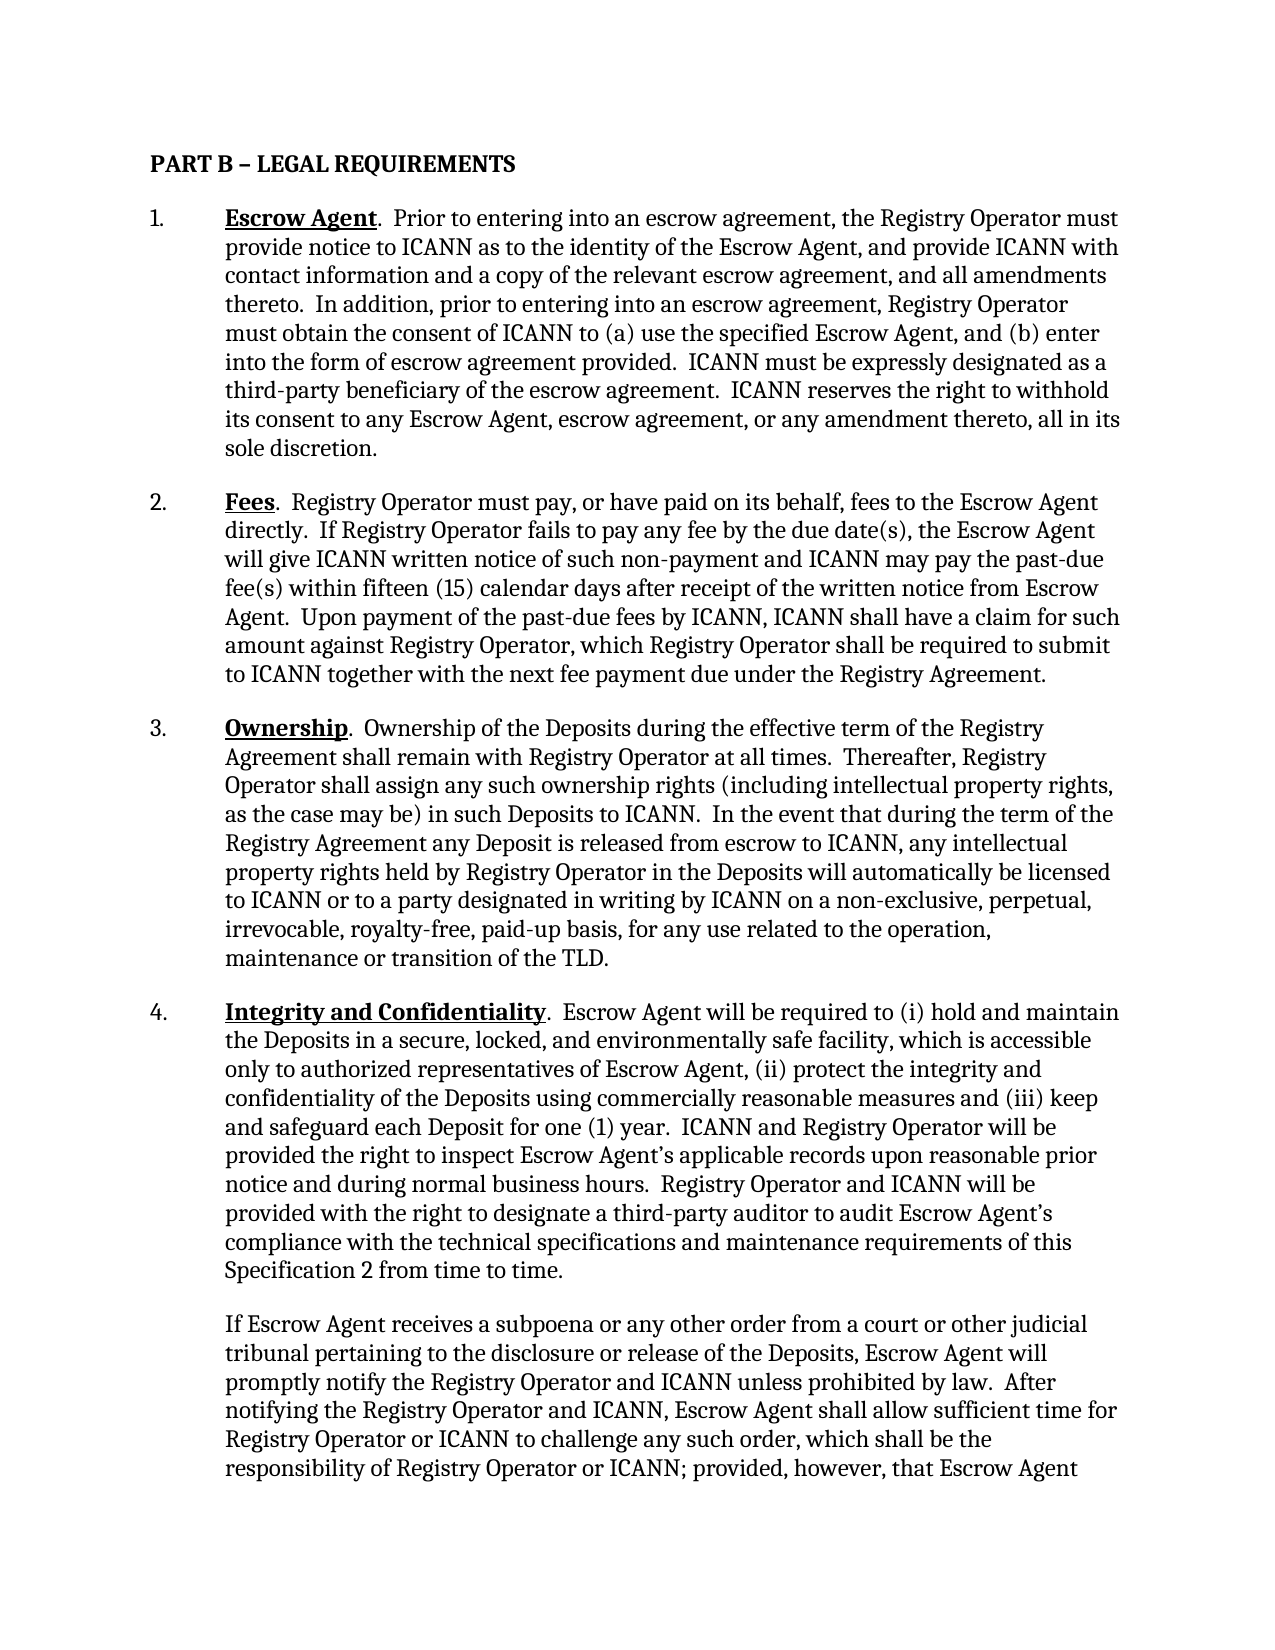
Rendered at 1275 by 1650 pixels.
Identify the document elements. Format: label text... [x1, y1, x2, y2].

text Fees. Registry Operator must pay, or have paid on its behalf, fees to the Escrow Agent directly. If Registry Operator fails to pay any fee by the due date(s), the Escrow Agent will give ICANN written notice of such non-payment and ICANN may pay the past-due fee(s) within fifteen (15) calendar days after receipt of the written notice from Escrow Agent. Upon payment of the past-due fees by ICANN, ICANN shall have a claim for such amount against Registry Operator, which Registry Operator shall be required to submit to ICANN together with the next fee payment due under the Registry Agreement. [150, 487, 1125, 689]
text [225, 1310, 1125, 1482]
text PART B – LEGAL REQUIREMENTS [150, 150, 1125, 179]
list Escrow Agent. Prior to entering into an escrow agreement, the Registry Operator must provide notice to ICANN as to the identity of the Escrow Agent, and provide ICANN with contact information and a copy of the relevant escrow agreement, and all amendments thereto. In addition, prior to entering into an escrow agreement, Registry Operator must obtain the consent of ICANN to (a) use the specified Escrow Agent, and (b) enter into the form of escrow agreement provided. ICANN must be expressly designated as a third-party beneficiary of the escrow agreement. ICANN reserves the right to withhold its consent to any Escrow Agent, escrow agreement, or any amendment thereto, all in its sole discretion. [150, 204, 1125, 462]
text Ownership. Ownership of the Deposits during the effective term of the Registry Agreement shall remain with Registry Operator at all times. Thereafter, Registry Operator shall assign any such ownership rights (including intellectual property rights, as the case may be) in such Deposits to ICANN. In the event that during the term of the Registry Agreement any Deposit is released from escrow to ICANN, any intellectual property rights held by Registry Operator in the Deposits will automatically be licensed to ICANN or to a party designated in writing by ICANN on a non-exclusive, perpetual, irrevocable, royalty-free, paid-up basis, for any use related to the operation, maintenance or transition of the TLD. [150, 714, 1125, 972]
text Integrity and Confidentiality. Escrow Agent will be required to (i) hold and maintain the Deposits in a secure, locked, and environmentally safe facility, which is accessible only to authorized representatives of Escrow Agent, (ii) protect the integrity and confidentiality of the Deposits using commercially reasonable measures and (iii) keep and safeguard each Deposit for one (1) year. ICANN and Registry Operator will be provided the right to inspect Escrow Agent’s applicable records upon reasonable prior notice and during normal business hours. Registry Operator and ICANN will be provided with the right to designate a third-party auditor to audit Escrow Agent’s compliance with the technical specifications and maintenance requirements of this Specification 2 from time to time. [150, 997, 1125, 1285]
